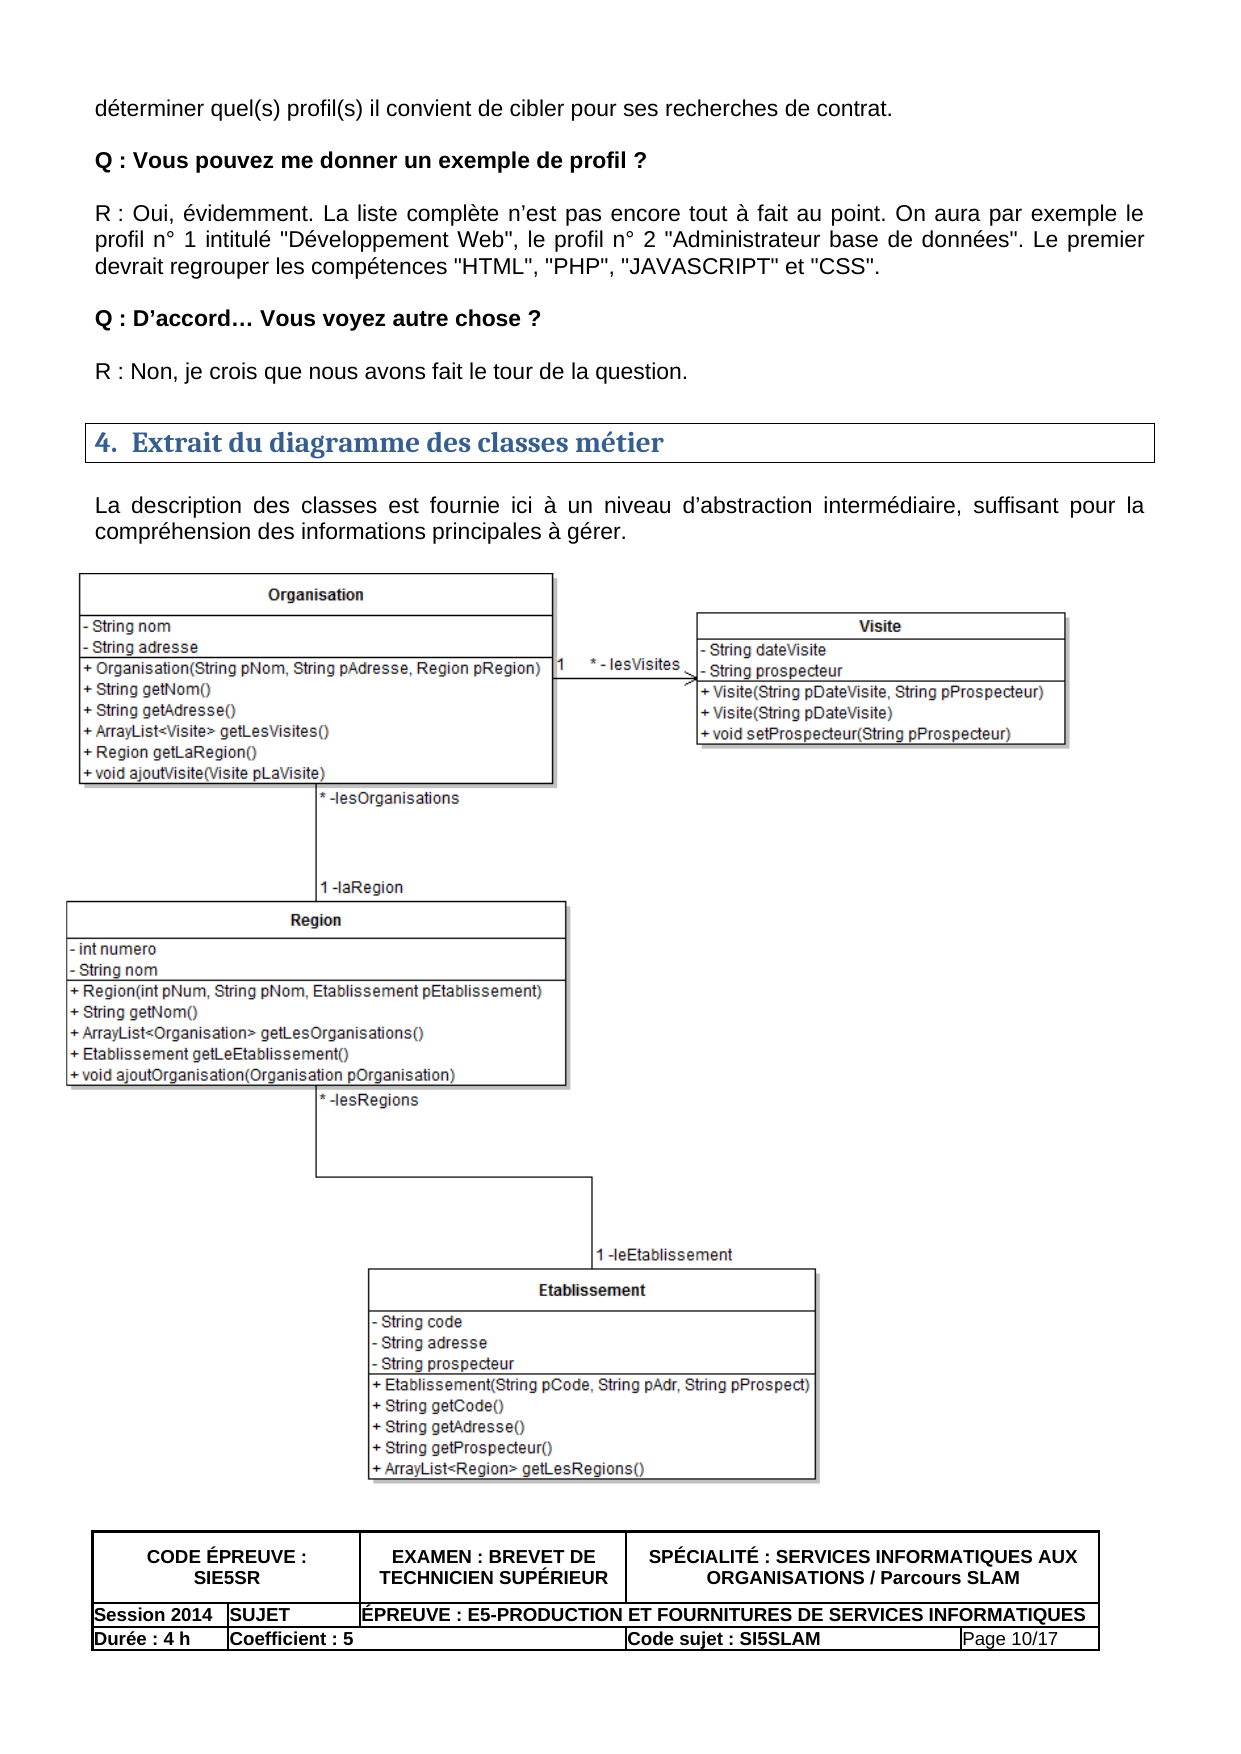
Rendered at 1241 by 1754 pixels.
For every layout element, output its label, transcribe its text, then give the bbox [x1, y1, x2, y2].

text R : Oui, évidemment. La liste complète n’est pas encore tout à fait au point. On aura par exemple le profil n° 1 intitulé "Développement Web", le profil n° 2 "Administrateur base de données". Le premier devrait regrouper les compétences "HTML", "PHP", "JAVASCRIPT" et "CSS". [94, 200, 1146, 279]
text La description des classes est fournie ici à un niveau d’abstraction intermédiaire, suffisant pour la compréhension des informations principales à gérer. [94, 492, 1146, 544]
text Q : Vous pouvez me donner un exemple de profil ? [94, 147, 1146, 173]
subtitle Extrait du diagramme des classes métier [86, 424, 1154, 462]
picture [66, 573, 1071, 1485]
text R : Non, je crois que nous avons fait le tour de la question. [94, 358, 1146, 384]
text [94, 94, 1146, 121]
text Q : D’accord… Vous voyez autre chose ? [94, 305, 1146, 332]
